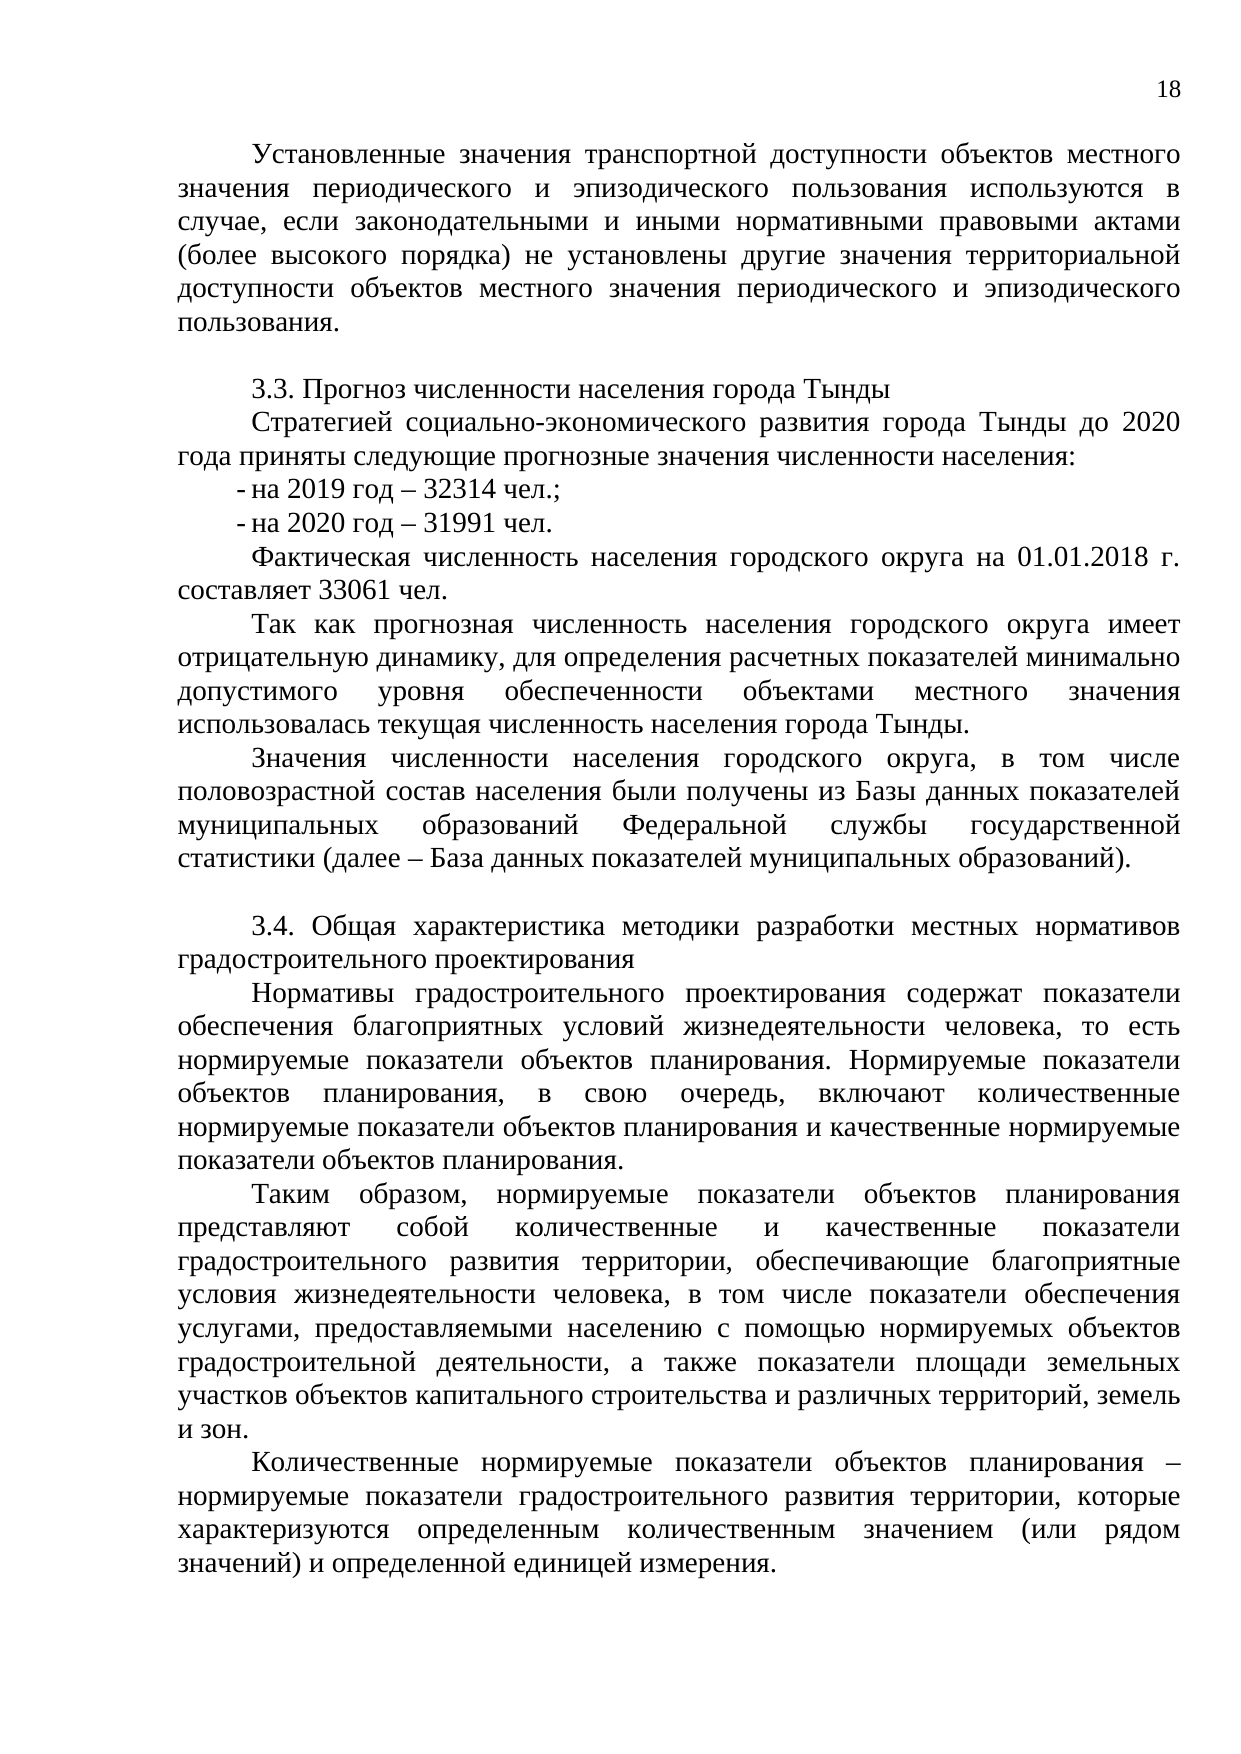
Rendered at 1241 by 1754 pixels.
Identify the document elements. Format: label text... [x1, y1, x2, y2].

text на 2019 год – 32314 чел.; [177, 472, 1181, 505]
text Установленные значения транспортной доступности объектов местного значения периодического и эпизодического пользования используются в случае, если законодательными и иными нормативными правовыми актами (более высокого порядка) не установлены другие значения территориальной доступности объектов местного значения периодического и эпизодического пользования. [177, 136, 1181, 337]
text Фактическая численность населения городского округа на 01.01.2018 г. составляет 33061 чел. [177, 539, 1181, 606]
text 3.4. Общая характеристика методики разработки местных нормативов градостроительного проектирования [177, 908, 1181, 975]
text Стратегией социально-экономического развития города Тынды до 2020 года приняты следующие прогнозные значения численности населения: [177, 404, 1181, 472]
text на 2020 год – 31991 чел. [177, 505, 1181, 539]
text Значения численности населения городского округа, в том числе половозрастной состав населения были получены из Базы данных показателей муниципальных образований Федеральной службы государственной статистики (далее – База данных показателей муниципальных образований). [177, 740, 1181, 874]
text Так как прогнозная численность населения городского округа имеет отрицательную динамику, для определения расчетных показателей минимально допустимого уровня обеспеченности объектами местного значения использовалась текущая численность населения города Тынды. [177, 606, 1181, 740]
text Нормативы градостроительного проектирования содержат показатели обеспечения благоприятных условий жизнедеятельности человека, то есть нормируемые показатели объектов планирования. Нормируемые показатели объектов планирования, в свою очередь, включают количественные нормируемые показатели объектов планирования и качественные нормируемые показатели объектов планирования. [177, 975, 1181, 1176]
text Таким образом, нормируемые показатели объектов планирования представляют собой количественные и качественные показатели градостроительного развития территории, обеспечивающие благоприятные условия жизнедеятельности человека, в том числе показатели обеспечения услугами, предоставляемыми населению с помощью нормируемых объектов градостроительной деятельности, а также показатели площади земельных участков объектов капитального строительства и различных территорий, земель и зон. [177, 1176, 1181, 1444]
text Количественные нормируемые показатели объектов планирования – нормируемые показатели градостроительного развития территории, которые характеризуются определенным количественным значением (или рядом значений) и определенной единицей измерения. [177, 1444, 1181, 1578]
subtitle 3.3. Прогноз численности населения города Тынды [177, 371, 1181, 404]
